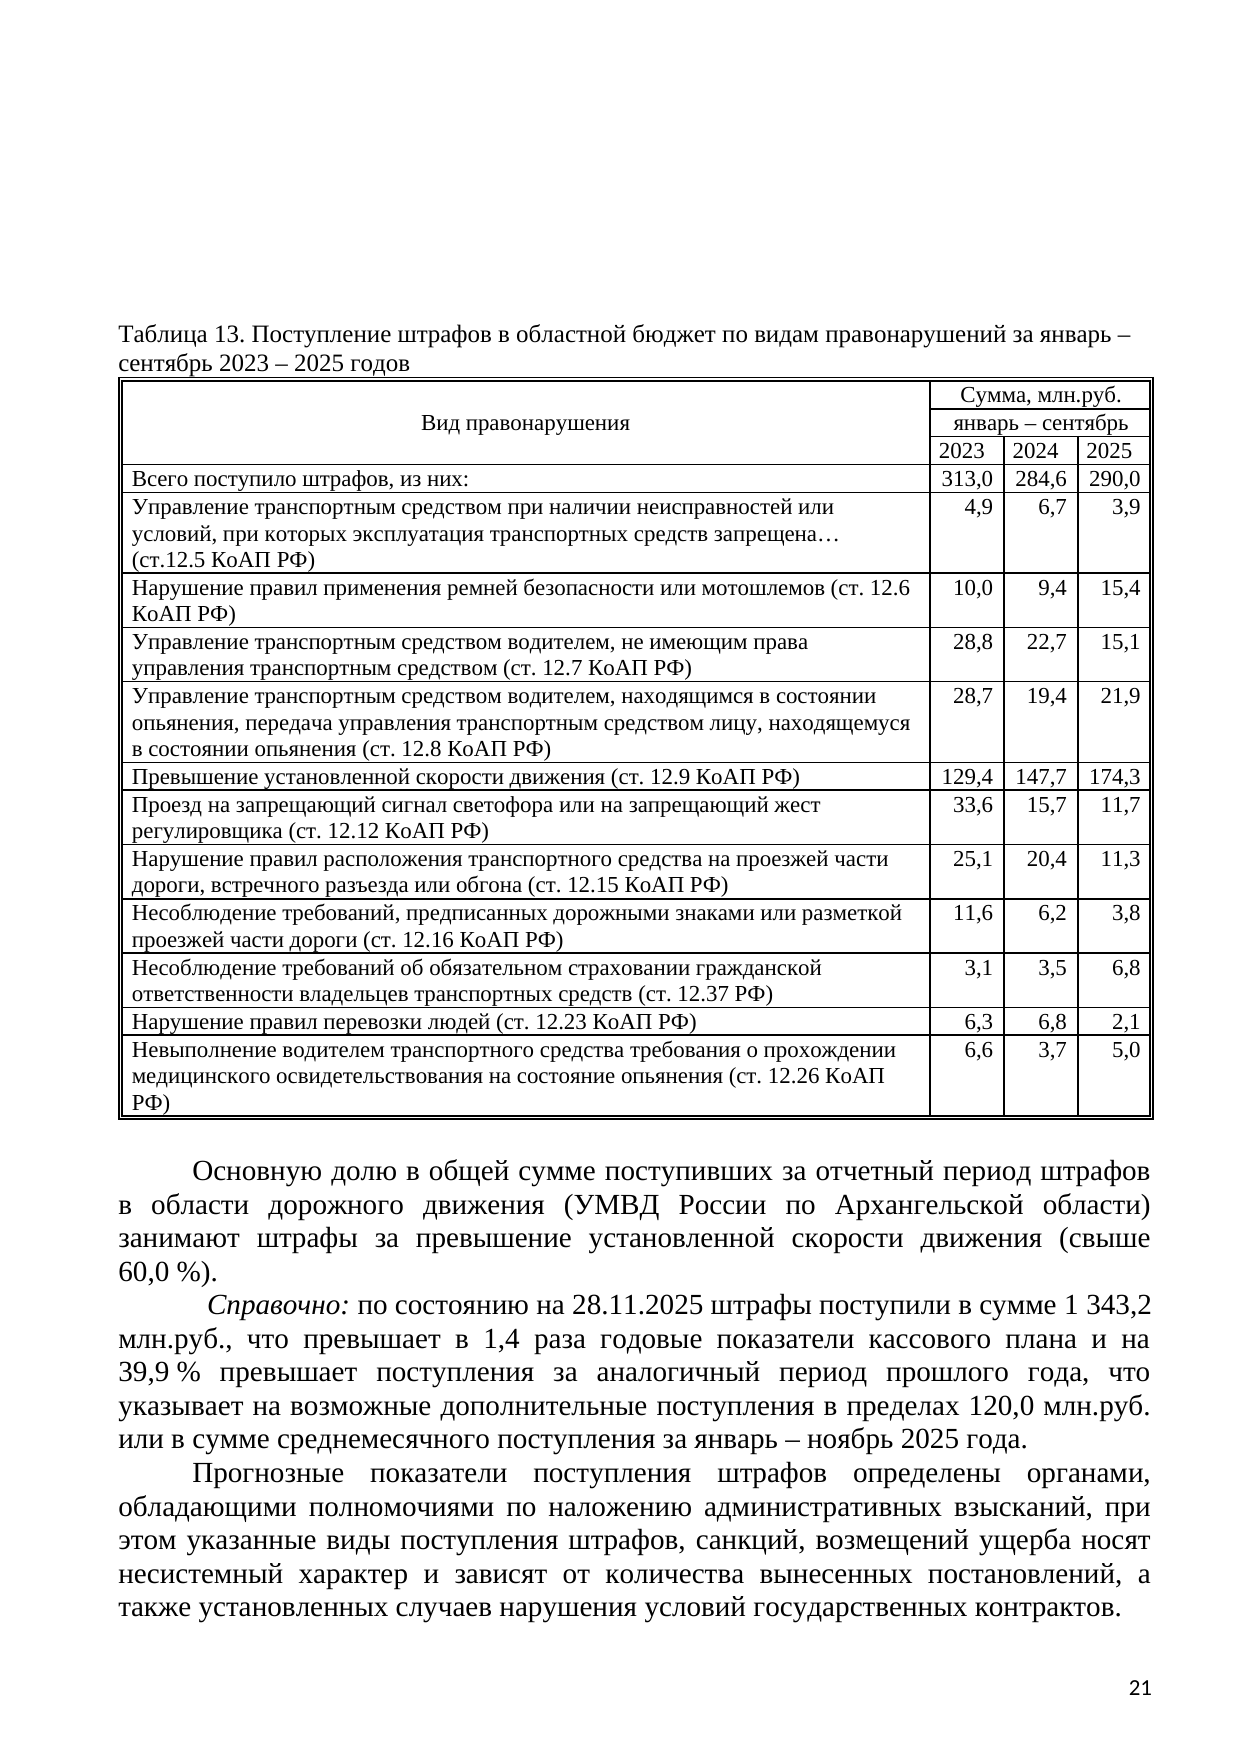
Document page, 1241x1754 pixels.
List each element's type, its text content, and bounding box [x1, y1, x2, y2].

table_cell 15,4 [1079, 574, 1149, 627]
table_cell 10,0 [931, 574, 1003, 627]
table_header Сумма, млн.руб. [931, 382, 1149, 408]
table_cell 15,1 [1079, 628, 1149, 681]
table_cell Управление транспортным средством водителем, находящимся в состоянии опьянения, передача управления транспортным средством лицу, находящемуся в состоянии опьянения (ст. 12.8 КоАП РФ) [123, 682, 929, 761]
table_cell 6,6 [931, 1036, 1003, 1115]
text Таблица 13. Поступление штрафов в областной бюджет по видам правонарушений за январь – сентябрь 2023 – 2025 годов [118, 319, 1152, 377]
table_cell 11,3 [1079, 845, 1149, 898]
table_cell 5,0 [1079, 1036, 1149, 1115]
table_cell 22,7 [1005, 628, 1077, 681]
table_cell 2025 [1079, 437, 1149, 464]
table_cell 2023 [931, 437, 1003, 464]
table_cell Нарушение правил расположения транспортного средства на проезжей части дороги, встречного разъезда или обгона (ст. 12.15 КоАП РФ) [123, 845, 929, 898]
table_cell 11,7 [1079, 791, 1149, 844]
table_cell 6,7 [1005, 493, 1077, 572]
table_cell 6,8 [1005, 1008, 1077, 1034]
table_cell 129,4 [931, 763, 1003, 789]
table_cell 3,5 [1005, 954, 1077, 1006]
text Прогнозные показатели поступления штрафов определены органами, обладающими полномочиями по наложению административных взысканий, при этом указанные виды поступления штрафов, санкций, возмещений ущерба носят несистемный характер и зависят от количества вынесенных постановлений, а также установленных случаев нарушения условий государственных контрактов. [118, 1455, 1152, 1623]
table_cell Всего поступило штрафов, из них: [123, 465, 929, 492]
table_cell Нарушение правил применения ремней безопасности или мотошлемов (ст. 12.6 КоАП РФ) [123, 574, 929, 627]
table_cell 20,4 [1005, 845, 1077, 898]
table_cell 313,0 [931, 465, 1003, 492]
text Основную долю в общей сумме поступивших за отчетный период штрафов в области дорожного движения (УМВД России по Архангельской области) занимают штрафы за превышение установленной скорости движения (свыше 60,0 %). [118, 1153, 1152, 1287]
table_cell 290,0 [1079, 465, 1149, 492]
table_cell январь – сентябрь [931, 410, 1149, 436]
table_cell 6,3 [931, 1008, 1003, 1034]
table_cell 3,9 [1079, 493, 1149, 572]
table_cell 284,6 [1005, 465, 1077, 492]
table_cell 28,8 [931, 628, 1003, 681]
table_cell Невыполнение водителем транспортного средства требования о прохождении медицинского освидетельствования на состояние опьянения (ст. 12.26 КоАП РФ) [123, 1036, 929, 1115]
table_cell 19,4 [1005, 682, 1077, 761]
table_cell 2024 [1005, 437, 1077, 464]
table_cell Управление транспортным средством водителем, не имеющим права управления транспортным средством (ст. 12.7 КоАП РФ) [123, 628, 929, 681]
table_cell Превышение установленной скорости движения (ст. 12.9 КоАП РФ) [123, 763, 929, 789]
table_cell Несоблюдение требований об обязательном страховании гражданской ответственности владельцев транспортных средств (ст. 12.37 РФ) [123, 954, 929, 1006]
table_cell Несоблюдение требований, предписанных дорожными знаками или разметкой проезжей части дороги (ст. 12.16 КоАП РФ) [123, 900, 929, 952]
table_cell 2,1 [1079, 1008, 1149, 1034]
table_cell 3,8 [1079, 900, 1149, 952]
table_cell 21,9 [1079, 682, 1149, 761]
table_cell 11,6 [931, 900, 1003, 952]
table_cell 4,9 [931, 493, 1003, 572]
table_cell 6,8 [1079, 954, 1149, 1006]
table_cell Проезд на запрещающий сигнал светофора или на запрещающий жест регулировщика (ст. 12.12 КоАП РФ) [123, 791, 929, 844]
table_cell 174,3 [1079, 763, 1149, 789]
table_cell 33,6 [931, 791, 1003, 844]
table_cell 9,4 [1005, 574, 1077, 627]
table_cell 6,2 [1005, 900, 1077, 952]
table_cell 147,7 [1005, 763, 1077, 789]
table_cell 3,7 [1005, 1036, 1077, 1115]
table_cell 15,7 [1005, 791, 1077, 844]
table_cell 3,1 [931, 954, 1003, 1006]
list Справочно: по состоянию на 28.11.2025 штрафы поступили в сумме 1 343,2 млн.руб., что превышает в 1,4 раза годовые показатели кассового плана и на 39,9 % превышает поступления за аналогичный период прошлого года, что указывает на возможные дополнительные поступления в пределах 120,0 млн.руб. или в сумме среднемесячного поступления за январь – ноябрь 2025 года. [118, 1287, 1152, 1455]
table_cell Управление транспортным средством при наличии неисправностей или условий, при которых эксплуатация транспортных средств запрещена… (ст.12.5 КоАП РФ) [123, 493, 929, 572]
table_cell 28,7 [931, 682, 1003, 761]
table_cell Нарушение правил перевозки людей (ст. 12.23 КоАП РФ) [123, 1008, 929, 1034]
table_header Вид правонарушения [123, 382, 929, 464]
table_cell 25,1 [931, 845, 1003, 898]
